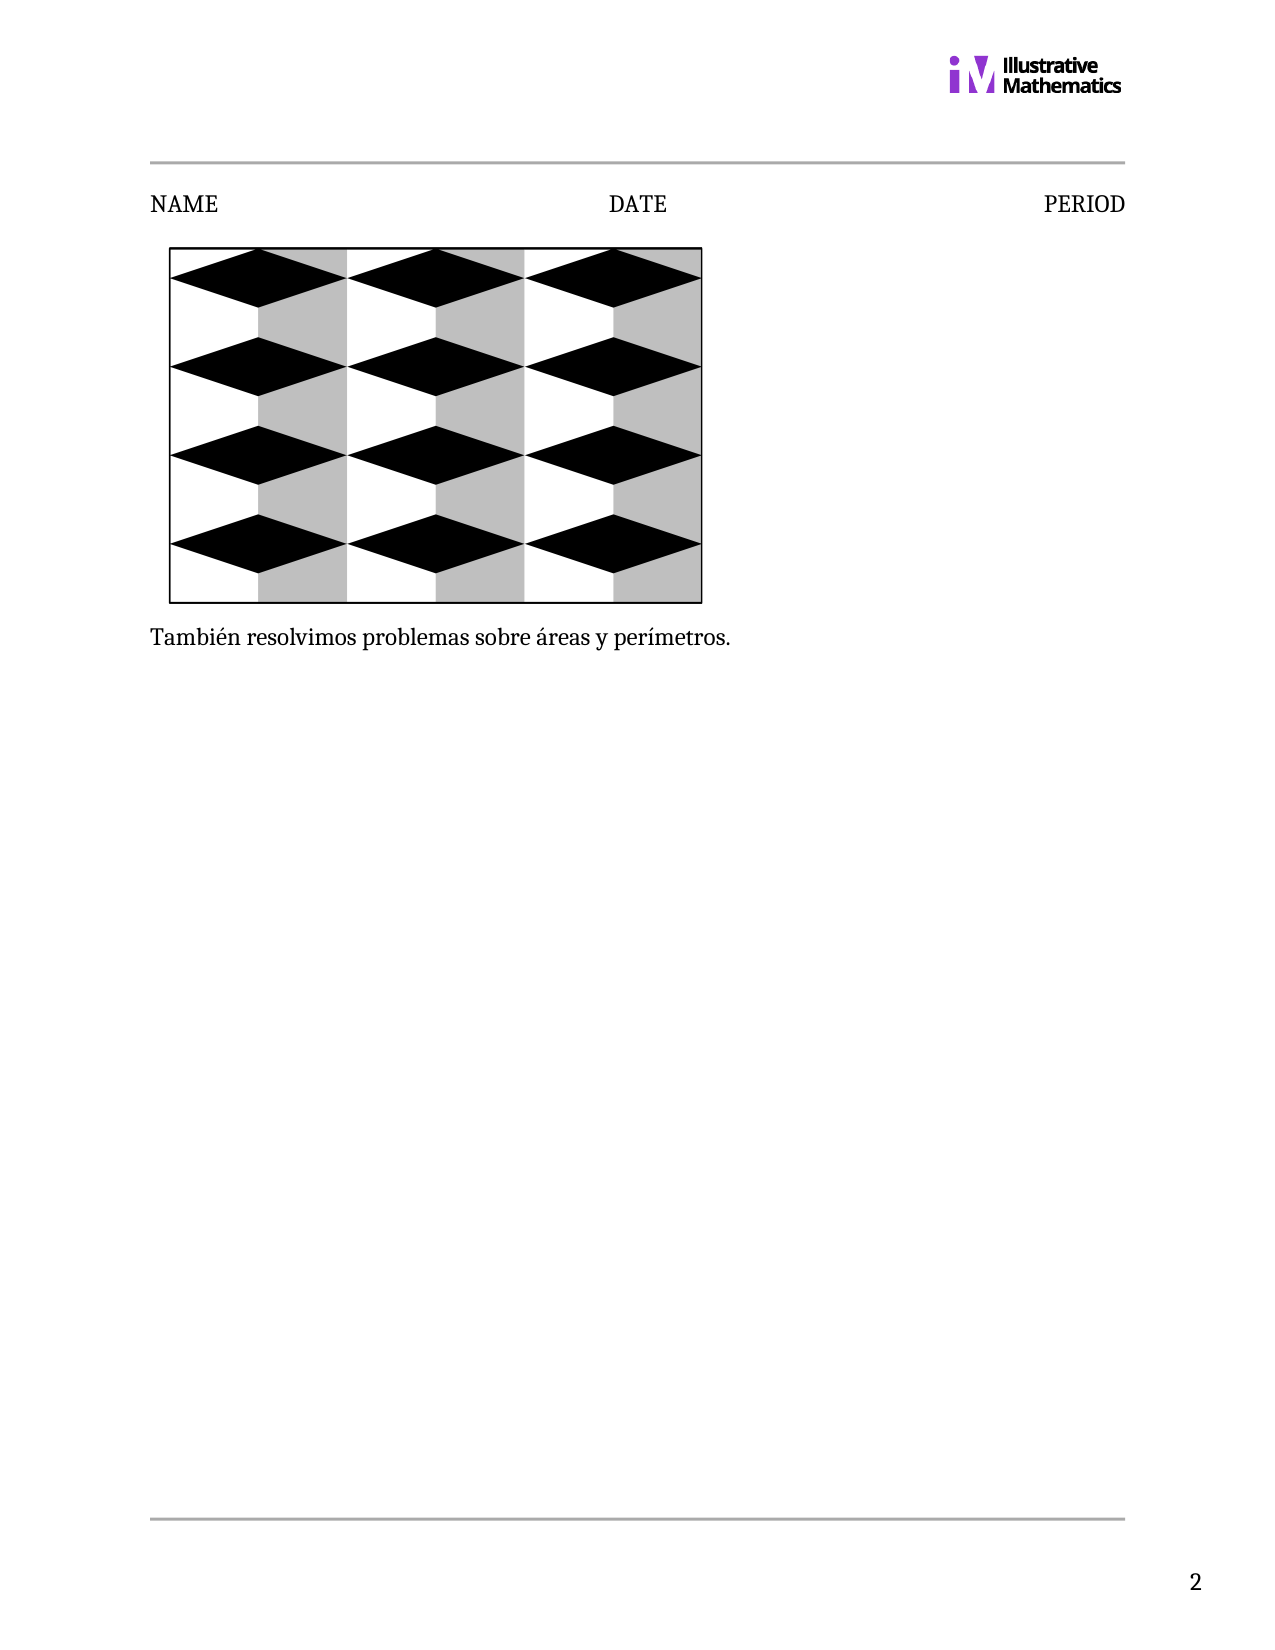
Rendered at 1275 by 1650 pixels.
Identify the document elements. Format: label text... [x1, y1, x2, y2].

picture [168, 247, 703, 604]
text También resolvimos problemas sobre áreas y perímetros. [150, 623, 1125, 651]
picture [949, 55, 1121, 93]
